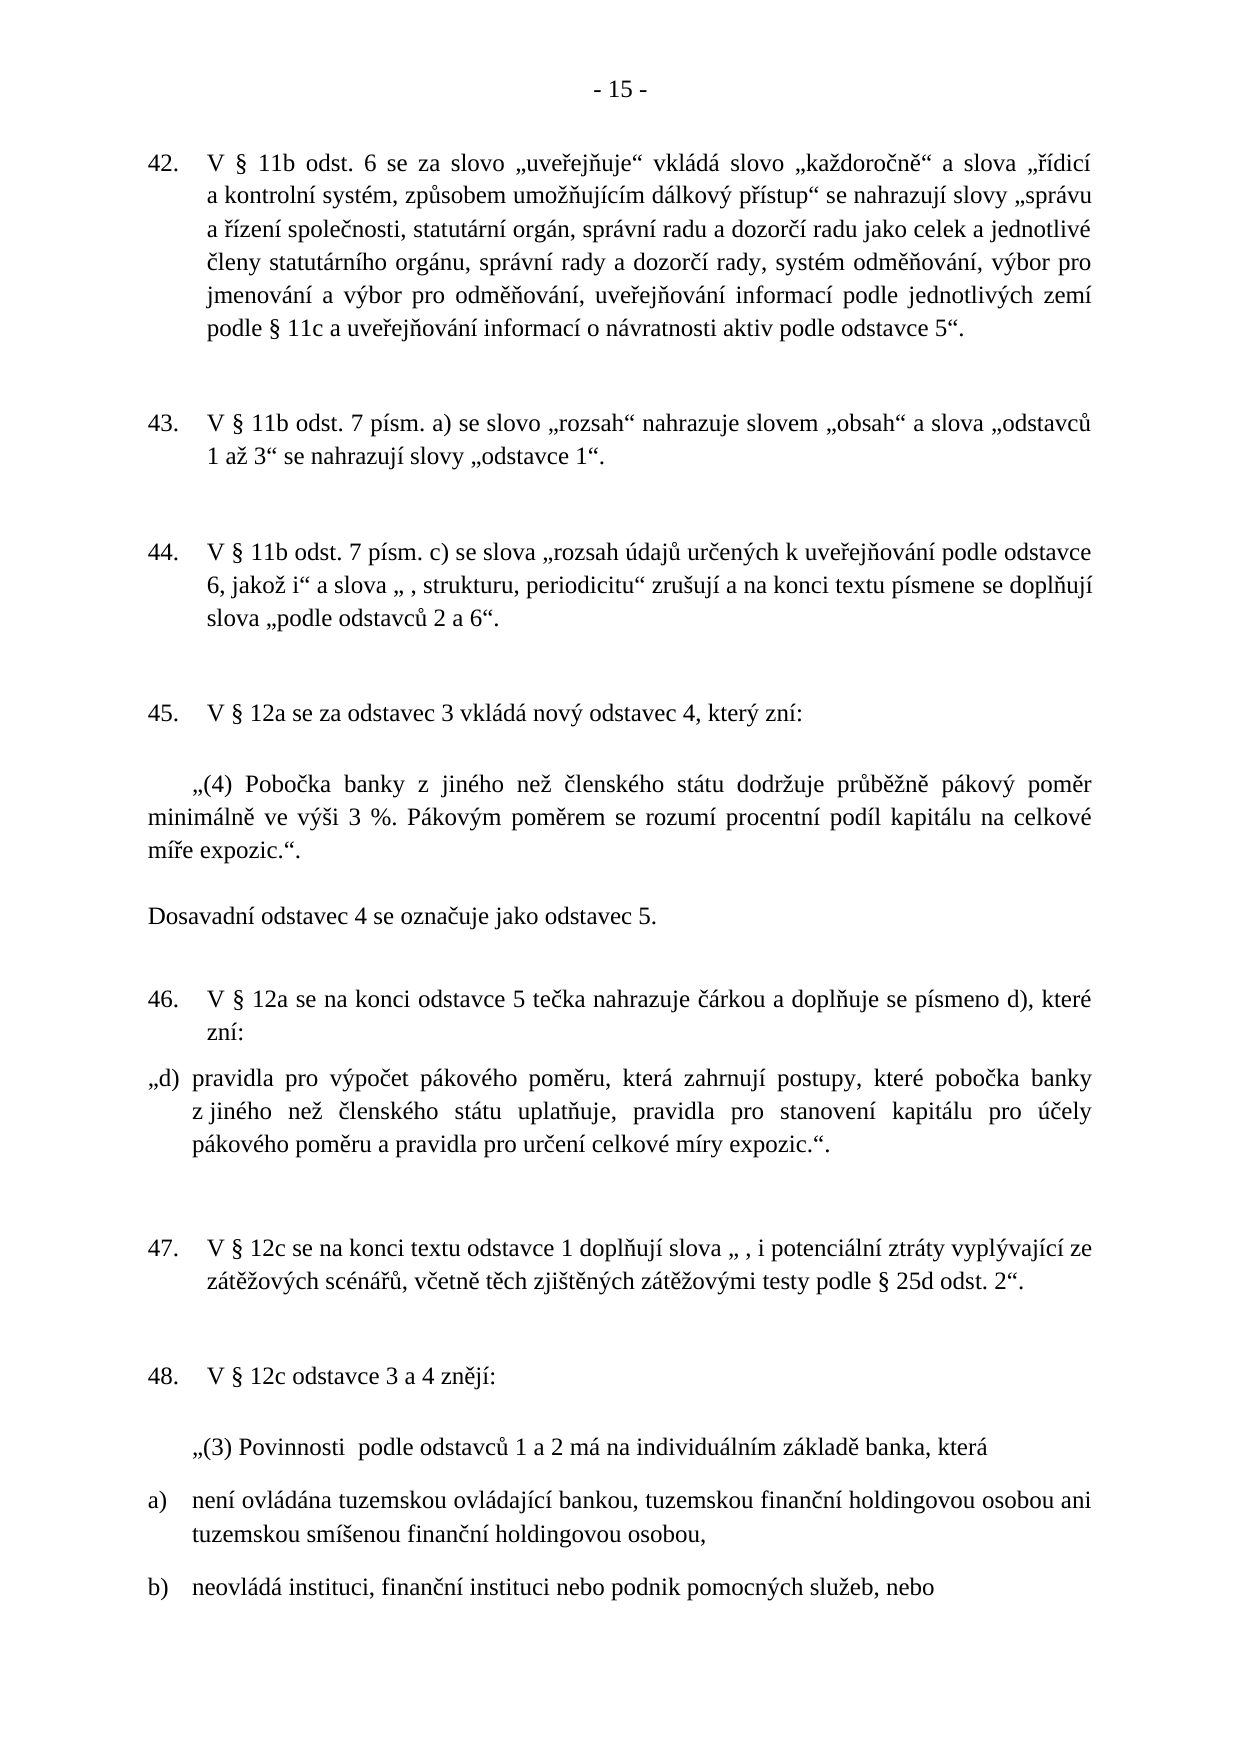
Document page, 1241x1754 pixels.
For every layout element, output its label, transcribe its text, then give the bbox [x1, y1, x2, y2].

text V § 12a se za odstavec 3 vkládá nový odstavec 4, který zní: [148, 698, 1093, 727]
text „(3) Povinnosti podle odstavců 1 a 2 má na individuálním základě banka, která [148, 1432, 1093, 1461]
text V § 11b odst. 7 písm. c) se slova „rozsah údajů určených k uveřejňování podle odstavce 6, jakož i“ a slova „ , strukturu, periodicitu“ zrušují a na konci textu písmene se doplňují slova „podle odstavců 2 a 6“. [148, 537, 1093, 632]
text V § 12c se na konci textu odstavce 1 doplňují slova „ , i potenciální ztráty vyplývající ze zátěžových scénářů, včetně těch zjištěných zátěžovými testy podle § 25d odst. 2“. [148, 1233, 1093, 1294]
list Dosavadní odstavec 4 se označuje jako odstavec 5. [148, 901, 1093, 930]
list neovládá instituci, finanční instituci nebo podnik pomocných služeb, nebo [148, 1572, 1093, 1601]
text „(4) Pobočka banky z jiného než členského státu dodržuje průběžně pákový poměr minimálně ve výši 3 %. Pákovým poměrem se rozumí procentní podíl kapitálu na celkové míře expozic.“. [148, 769, 1093, 864]
text V § 12c odstavce 3 a 4 znějí: [148, 1361, 1093, 1390]
text V § 11b odst. 6 se za slovo „uveřejňuje“ vkládá slovo „každoročně“ a slova „řídicí a kontrolní systém, způsobem umožňujícím dálkový přístup“ se nahrazují slovy „správu a řízení společnosti, statutární orgán, správní radu a dozorčí radu jako celek a jednotlivé členy statutárního orgánu, správní rady a dozorčí rady, systém odměňování, výbor pro jmenování a výbor pro odměňování, uveřejňování informací podle jednotlivých zemí podle § 11c a uveřejňování informací o návratnosti aktiv podle odstavce 5“. [148, 148, 1093, 341]
list není ovládána tuzemskou ovládající bankou, tuzemskou finanční holdingovou osobou ani tuzemskou smíšenou finanční holdingovou osobou, [148, 1486, 1093, 1547]
text V § 11b odst. 7 písm. a) se slovo „rozsah“ nahrazuje slovem „obsah“ a slova „odstavců 1 až 3“ se nahrazují slovy „odstavce 1“. [148, 408, 1093, 470]
text V § 12a se na konci odstavce 5 tečka nahrazuje čárkou a doplňuje se písmeno d), které zní: [148, 984, 1093, 1046]
text „d) pravidla pro výpočet pákového poměru, která zahrnují postupy, které pobočka banky z jiného než členského státu uplatňuje, pravidla pro stanovení kapitálu pro účely pákového poměru a pravidla pro určení celkové míry expozic.“. [148, 1063, 1093, 1158]
